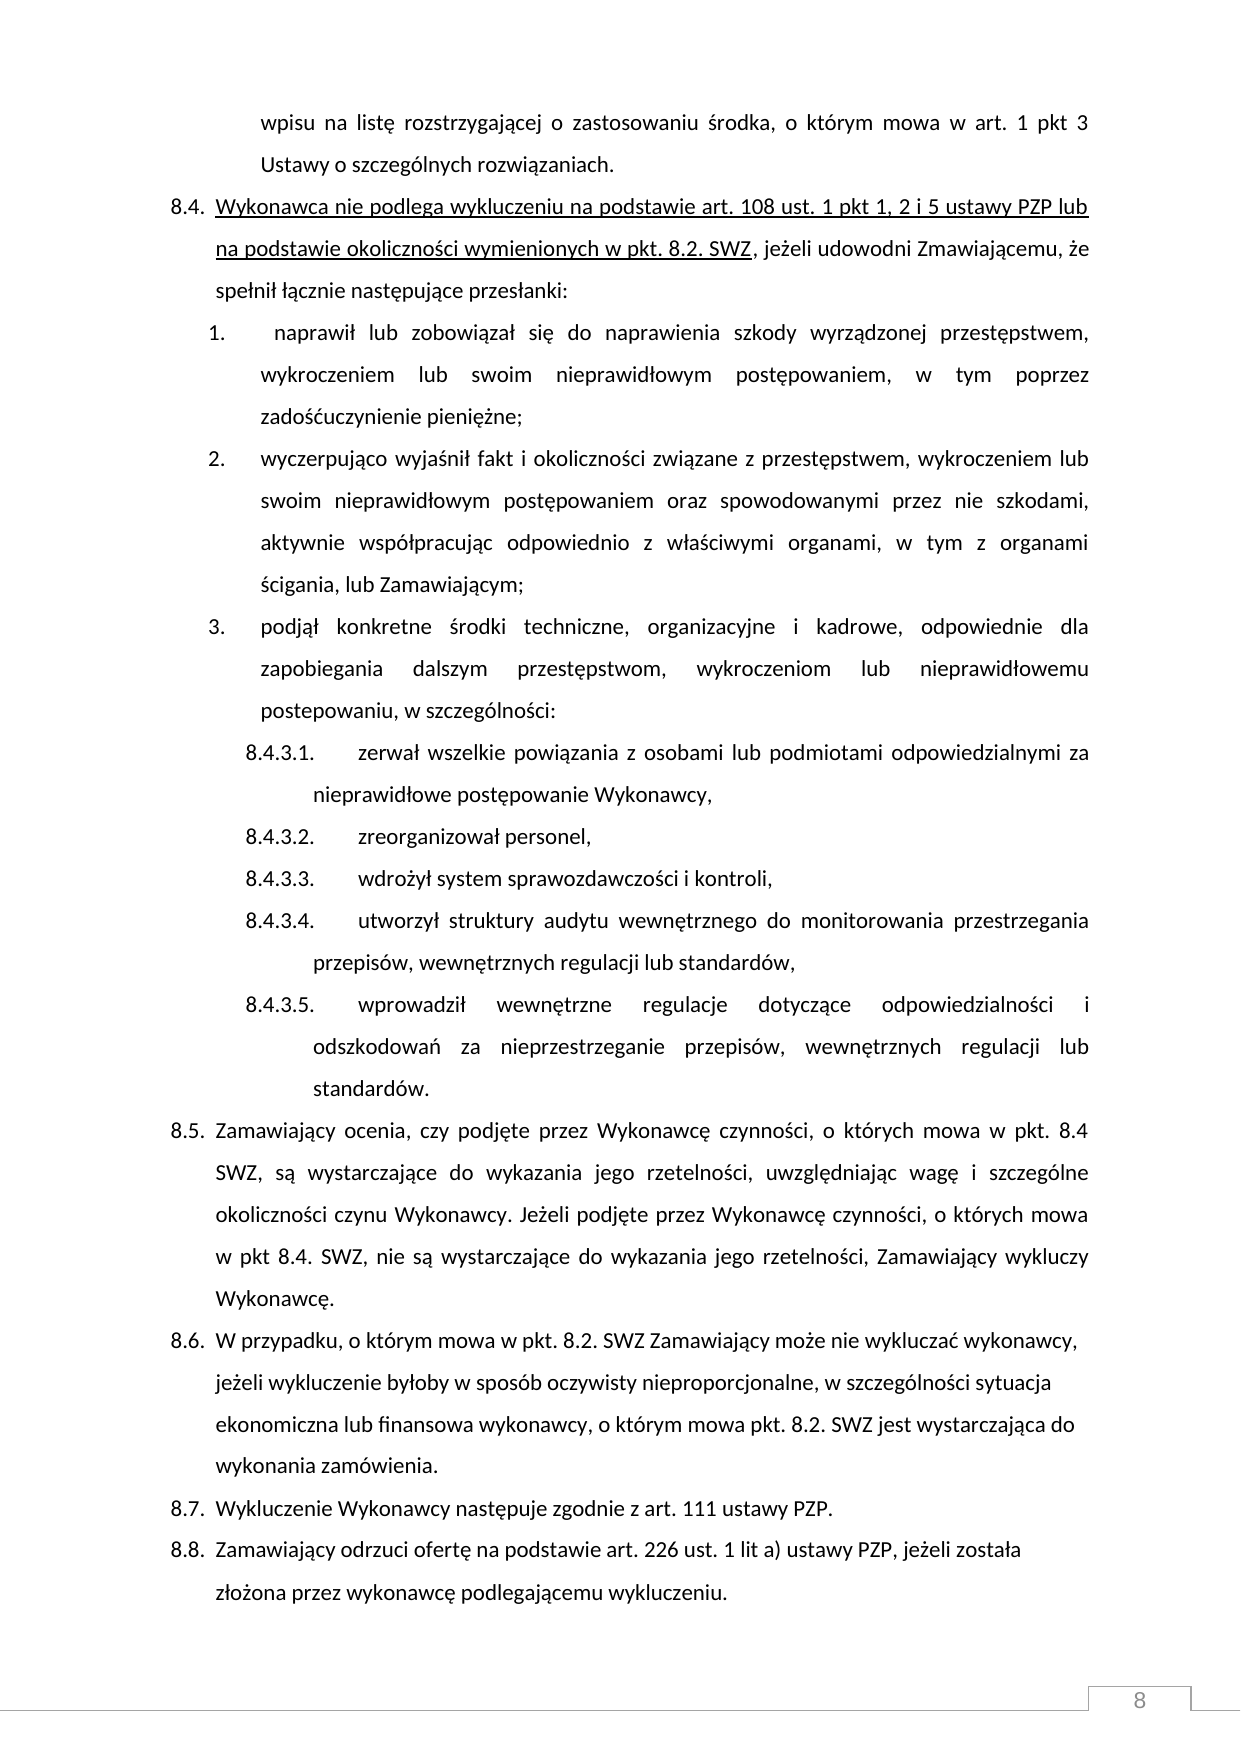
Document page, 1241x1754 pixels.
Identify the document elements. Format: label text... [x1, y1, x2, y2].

list zerwał wszelkie powiązania z osobami lub podmiotami odpowiedzialnymi za nieprawidłowe postępowanie Wykonawcy, [245, 738, 1090, 808]
list Wykluczenie Wykonawcy następuje zgodnie z art. 111 ustawy PZP. [170, 1494, 1090, 1522]
list zreorganizował personel, [245, 822, 1090, 850]
list wprowadził wewnętrzne regulacje dotyczące odpowiedzialności i odszkodowań za nieprzestrzeganie przepisów, wewnętrznych regulacji lub standardów. [245, 990, 1090, 1102]
list Wykonawca nie podlega wykluczeniu na podstawie art. 108 ust. 1 pkt 1, 2 i 5 ustawy PZP lub na podstawie okoliczności wymienionych w pkt. 8.2. SWZ, jeżeli udowodni Zmawiającemu, że spełnił łącznie następujące przesłanki: [170, 192, 1090, 304]
list W przypadku, o którym mowa w pkt. 8.2. SWZ Zamawiający może nie wykluczać wykonawcy, jeżeli wykluczenie byłoby w sposób oczywisty nieproporcjonalne, w szczególności sytuacja ekonomiczna lub finansowa wykonawcy, o którym mowa pkt. 8.2. SWZ jest wystarczająca do wykonania zamówienia. [170, 1326, 1090, 1480]
list podjął konkretne środki techniczne, organizacyjne i kadrowe, odpowiednie dla zapobiegania dalszym przestępstwom, wykroczeniom lub nieprawidłowemu postepowaniu, w szczególności: [208, 612, 1090, 724]
list naprawił lub zobowiązał się do naprawienia szkody wyrządzonej przestępstwem, wykroczeniem lub swoim nieprawidłowym postępowaniem, w tym poprzez zadośćuczynienie pieniężne; [208, 318, 1090, 430]
list Zamawiający ocenia, czy podjęte przez Wykonawcę czynności, o których mowa w pkt. 8.4 SWZ, są wystarczające do wykazania jego rzetelności, uwzględniając wagę i szczególne okoliczności czynu Wykonawcy. Jeżeli podjęte przez Wykonawcę czynności, o których mowa w pkt 8.4. SWZ, nie są wystarczające do wykazania jego rzetelności, Zamawiający wykluczy Wykonawcę. [170, 1116, 1090, 1312]
list utworzył struktury audytu wewnętrznego do monitorowania przestrzegania przepisów, wewnętrznych regulacji lub standardów, [245, 906, 1090, 976]
list wyczerpująco wyjaśnił fakt i okoliczności związane z przestępstwem, wykroczeniem lub swoim nieprawidłowym postępowaniem oraz spowodowanymi przez nie szkodami, aktywnie współpracując odpowiednio z właściwymi organami, w tym z organami ścigania, lub Zamawiającym; [208, 444, 1090, 598]
list wdrożył system sprawozdawczości i kontroli, [245, 864, 1090, 892]
list Zamawiający odrzuci ofertę na podstawie art. 226 ust. 1 lit a) ustawy PZP, jeżeli została złożona przez wykonawcę podlegającemu wykluczeniu. [170, 1536, 1090, 1606]
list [208, 108, 1090, 178]
